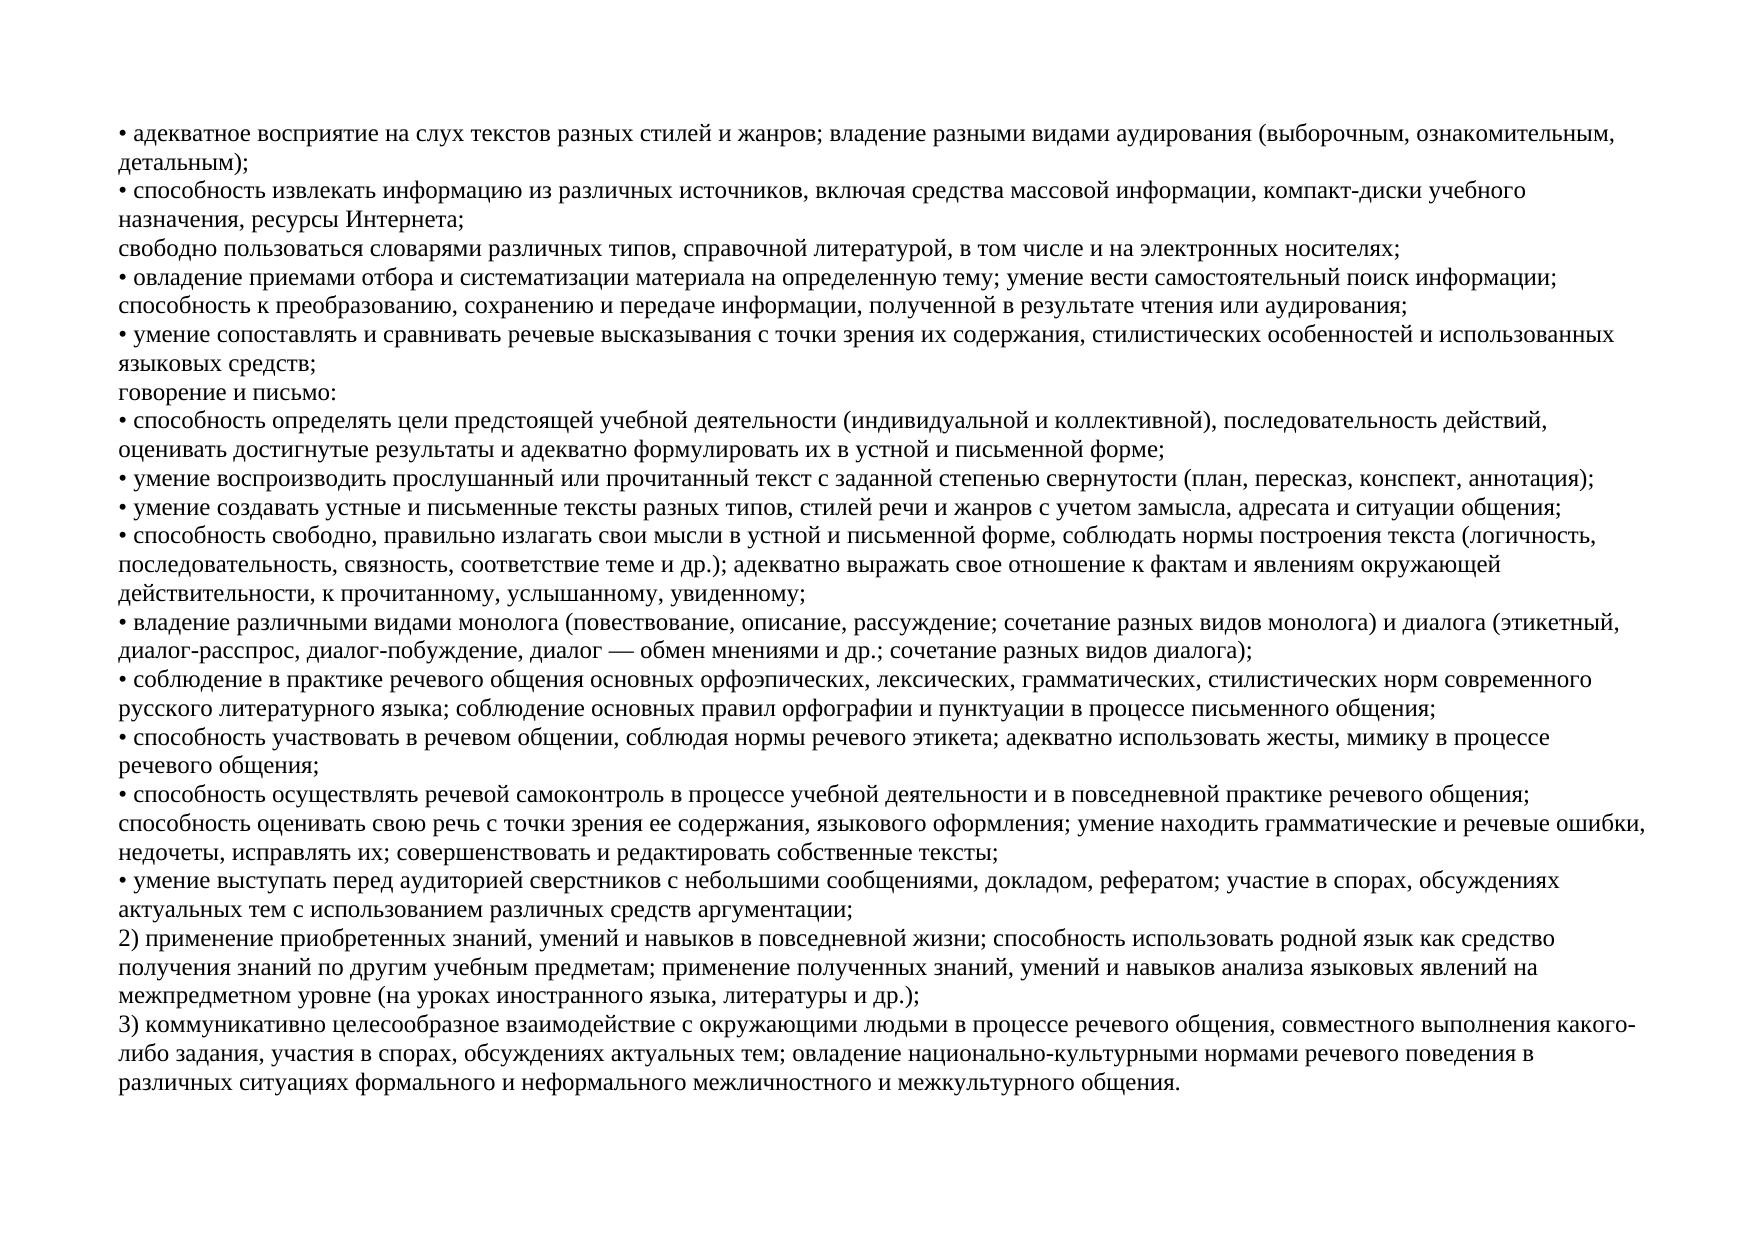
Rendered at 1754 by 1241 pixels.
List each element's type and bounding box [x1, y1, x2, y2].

text [118, 118, 1648, 1096]
